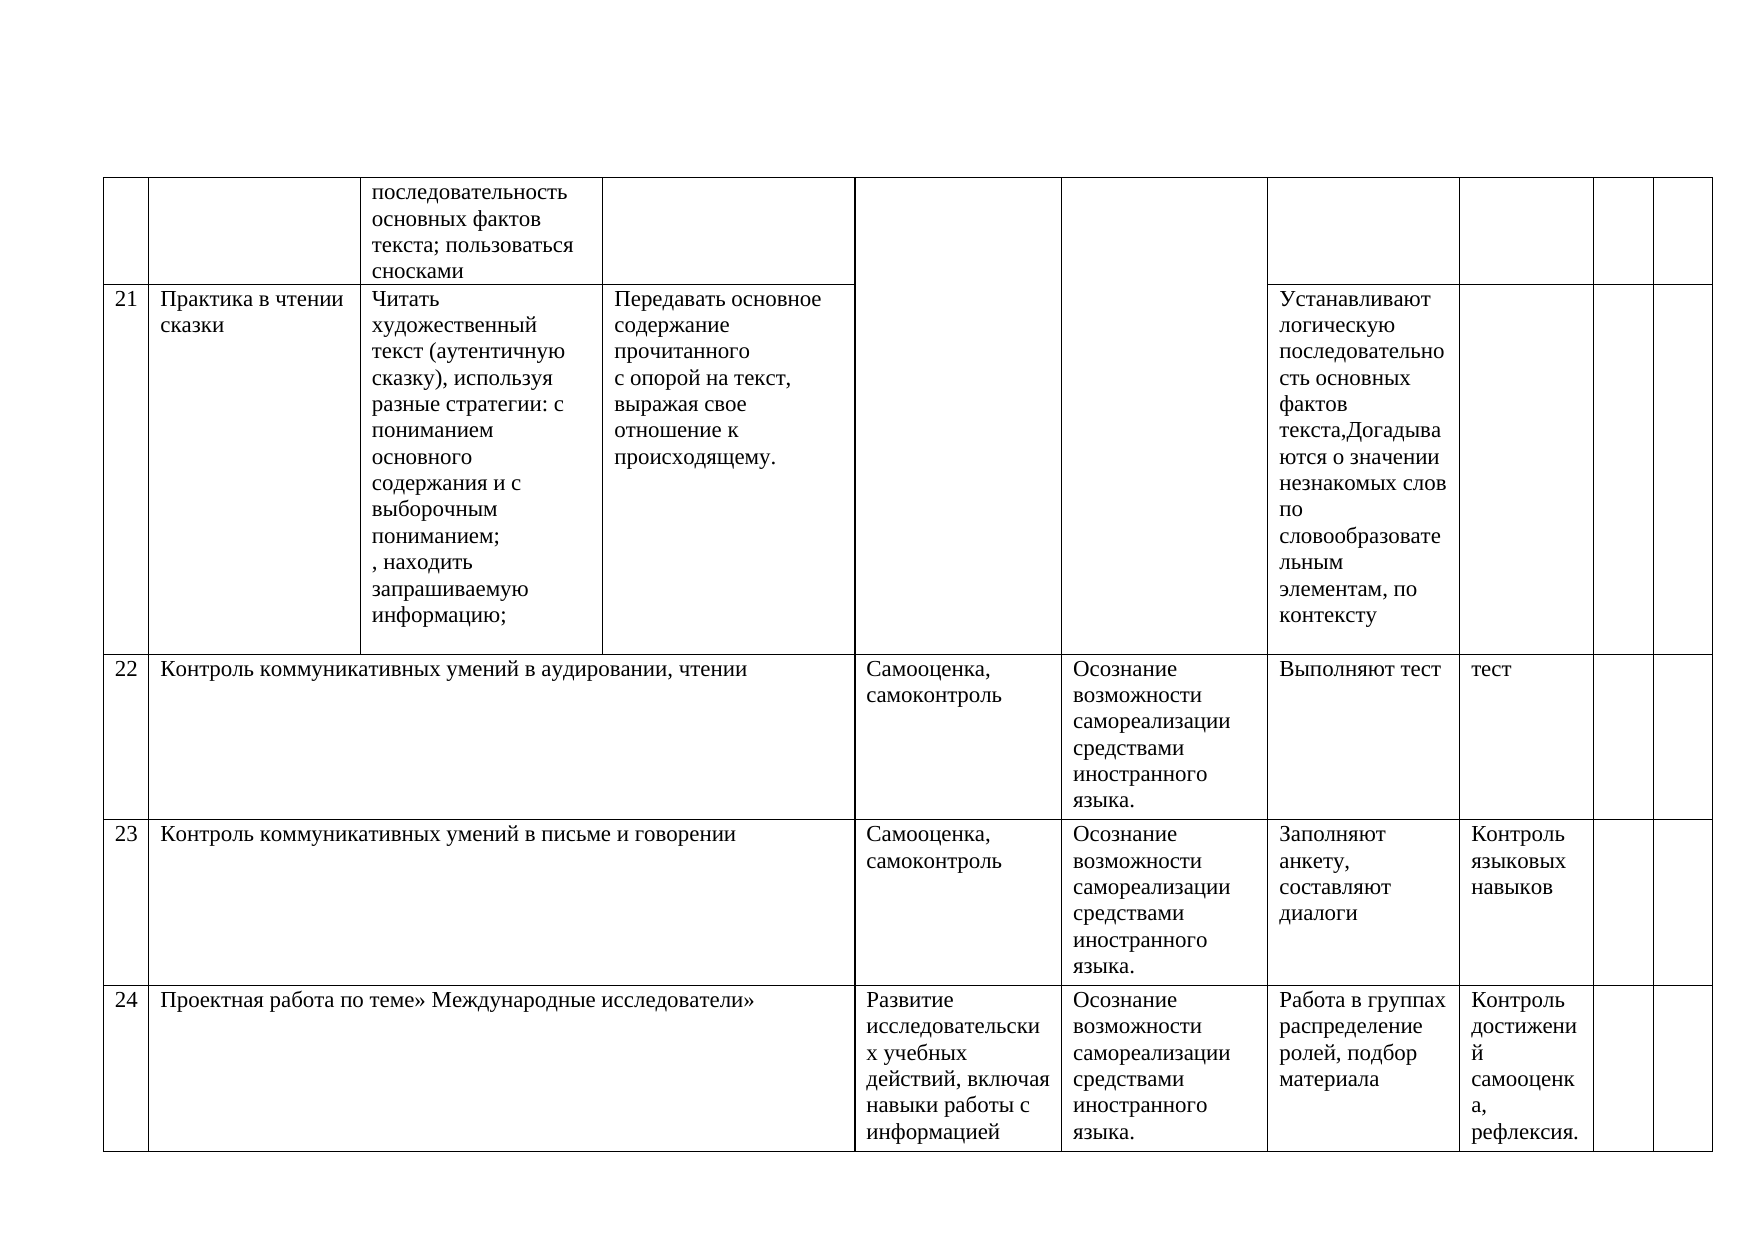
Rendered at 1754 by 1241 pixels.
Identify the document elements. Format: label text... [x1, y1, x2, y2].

table_cell Самооценка, самоконтроль [856, 820, 1061, 985]
table_cell Выполняют тест [1268, 655, 1459, 819]
table_cell 24 [104, 986, 148, 1151]
table_cell [1594, 986, 1653, 1151]
table_cell Контроль коммуникативных умений в аудировании, чтении [149, 655, 854, 819]
table_cell Контроль коммуникативных умений в письме и говорении [149, 820, 854, 985]
table_cell 23 [104, 820, 148, 985]
table_cell Практика в чтении сказки [149, 285, 360, 654]
table_cell Читать художественный текст (аутентичную сказку), используя разные стратегии: с пониманием основного содержания и с выборочным пониманием; , находить запрашиваемую информацию; [361, 285, 602, 654]
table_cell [361, 178, 602, 284]
table_cell тест [1460, 655, 1593, 819]
table_cell [1594, 178, 1653, 284]
table_cell [1594, 285, 1653, 654]
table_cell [1460, 178, 1593, 284]
table_cell 20 [104, 178, 148, 284]
table_cell [1654, 285, 1712, 654]
table_cell Осознание возможности самореализации средствами иностранного языка. [1062, 986, 1267, 1151]
table_cell [1654, 986, 1712, 1151]
table_cell Контроль достижений самооценка, рефлексия. [1460, 986, 1593, 1151]
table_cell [149, 178, 360, 284]
table_cell 22 [104, 655, 148, 819]
table_cell [1654, 178, 1712, 284]
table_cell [856, 986, 1061, 1151]
table_cell [1654, 655, 1712, 819]
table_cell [603, 178, 854, 284]
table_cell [1268, 178, 1459, 284]
table_cell Проектная работа по теме» Международные исследователи» [149, 986, 854, 1151]
table_cell Контроль языковых навыков [1460, 820, 1593, 985]
table_cell [1654, 820, 1712, 985]
table_cell Самооценка, самоконтроль [856, 655, 1061, 819]
table_cell Работа в группах распределение ролей, подбор материала [1268, 986, 1459, 1151]
table_cell Заполняют анкету, составляют диалоги [1268, 820, 1459, 985]
table_cell [1594, 820, 1653, 985]
table_cell Осознание возможности самореализации средствами иностранного языка. [1062, 655, 1267, 819]
table_cell [1594, 655, 1653, 819]
table_cell 21 [104, 285, 148, 654]
table_cell Передавать основное содержание прочитанного с опорой на текст, выражая свое отношение к происходящему. [603, 285, 854, 654]
table_cell [1460, 285, 1593, 654]
table_cell Устанавливают логическую последовательность основных фактов текста,Догадываются о значении незнакомых слов по словообразовательным элементам, по контексту [1268, 285, 1459, 654]
table_cell Осознание возможности самореализации средствами иностранного языка. [1062, 820, 1267, 985]
